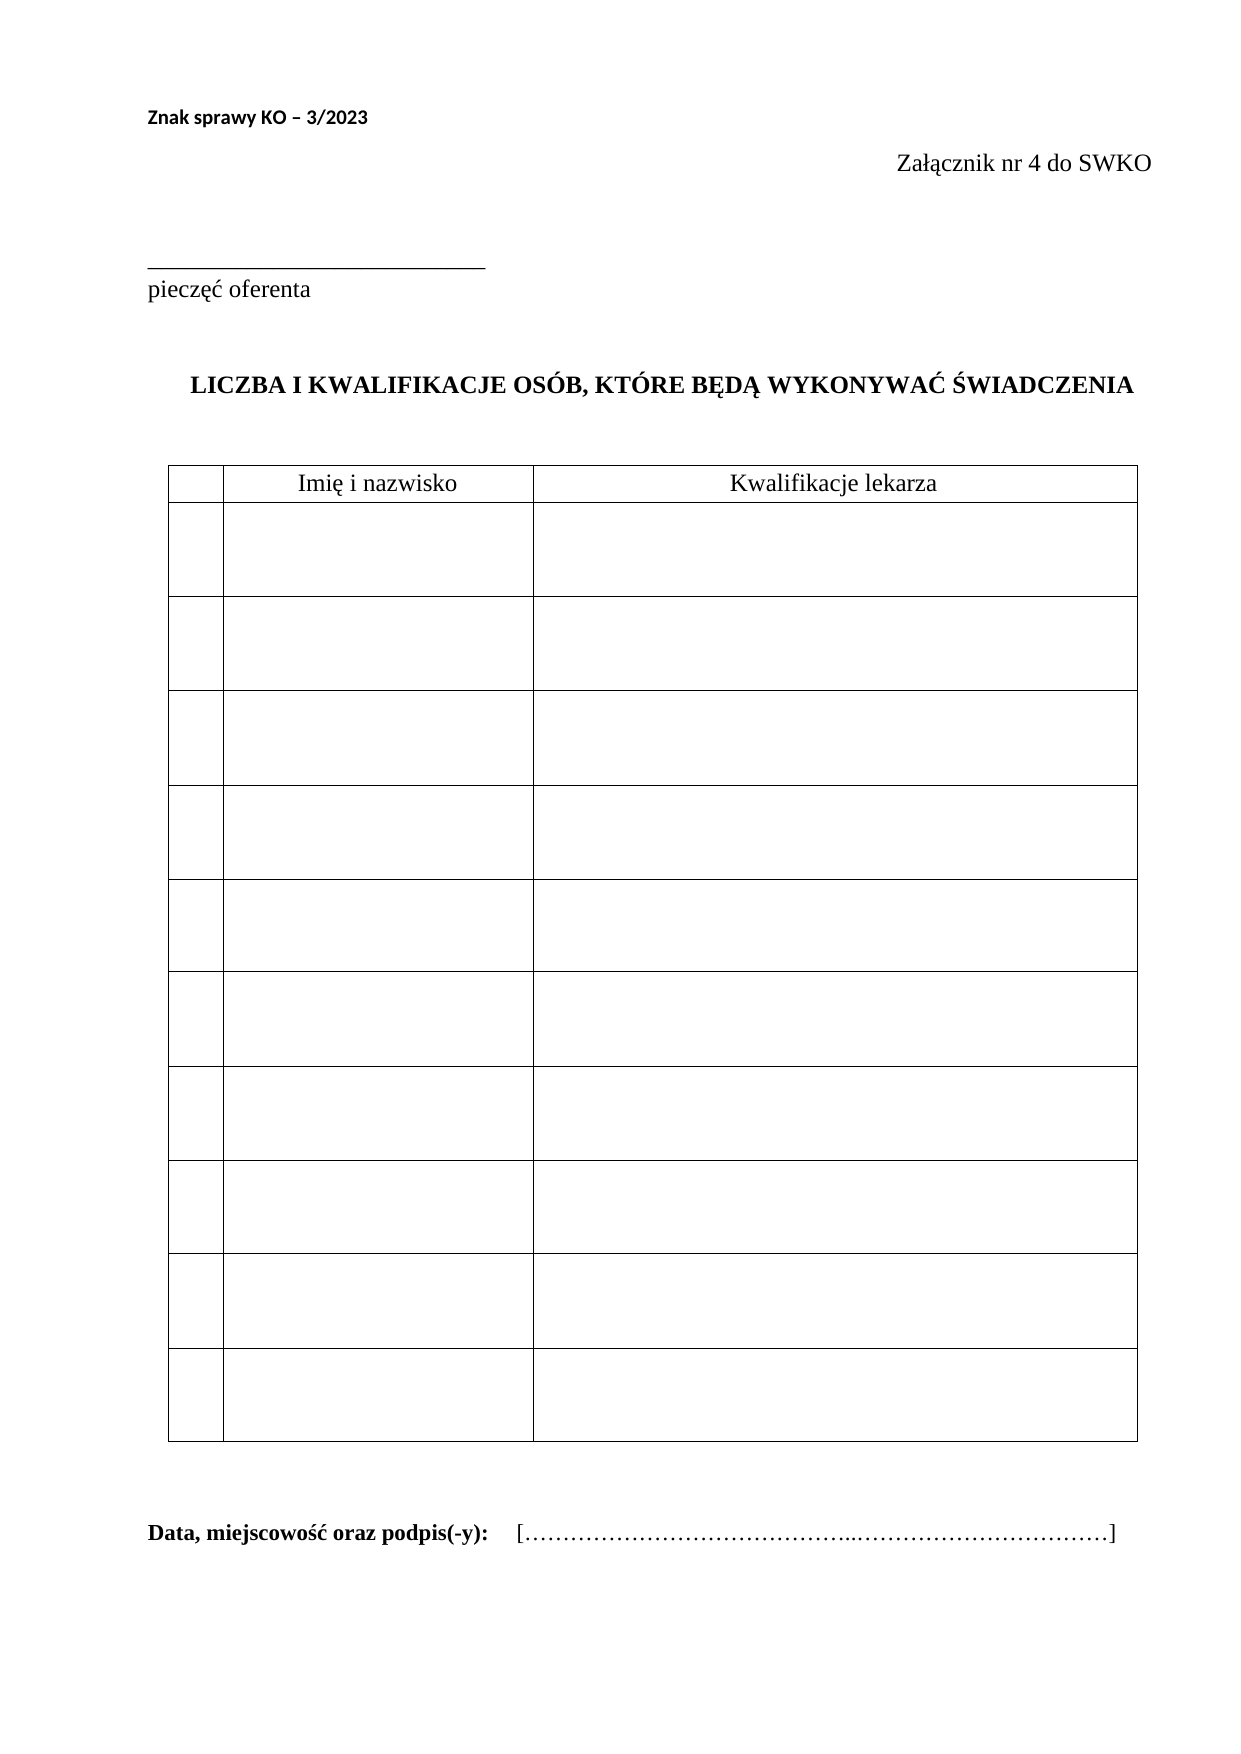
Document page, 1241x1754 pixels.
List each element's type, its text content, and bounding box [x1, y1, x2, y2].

table_header Kwalifikacje lekarza [534, 466, 1137, 501]
table_cell [224, 597, 533, 690]
table_cell [224, 1067, 533, 1160]
table_cell [224, 972, 533, 1066]
table_cell [169, 1161, 223, 1253]
table_cell [169, 1349, 223, 1441]
table_cell [534, 1349, 1137, 1441]
table_cell [534, 972, 1137, 1066]
table_cell [534, 597, 1137, 690]
table_cell [534, 1254, 1137, 1347]
table_cell [534, 1161, 1137, 1253]
subtitle LICZBA I KWALIFIKACJE OSÓB, KTÓRE BĘDĄ WYKONYWAĆ ŚWIADCZENIA [174, 370, 1150, 399]
table_cell [169, 1254, 223, 1347]
table_header Imię i nazwisko [224, 466, 533, 501]
table_cell [169, 597, 223, 690]
text Załącznik nr 4 do SWKO [148, 148, 1152, 177]
table_cell [169, 972, 223, 1066]
table_cell [534, 503, 1137, 596]
table_cell [169, 880, 223, 971]
table_cell [534, 1067, 1137, 1160]
table_cell [534, 786, 1137, 879]
text ___________________________ pieczęć oferenta [148, 243, 1152, 303]
table_cell [534, 691, 1137, 784]
table_cell [224, 1349, 533, 1441]
table_cell [169, 1067, 223, 1160]
table_cell [534, 880, 1137, 971]
table_cell [224, 786, 533, 879]
table_cell [169, 503, 223, 596]
text Data, miejscowość oraz podpis(-y): [……………………………………..……………………………] [148, 1519, 1152, 1546]
table_cell [224, 691, 533, 784]
table_cell [224, 1161, 533, 1253]
table_cell [169, 786, 223, 879]
table_cell [224, 503, 533, 596]
table_cell [169, 691, 223, 784]
table_cell [224, 880, 533, 971]
text Znak sprawy KO – 3/2023 [148, 104, 1152, 129]
table_cell [224, 1254, 533, 1347]
table_header [194, 466, 223, 501]
table_header [169, 466, 194, 501]
